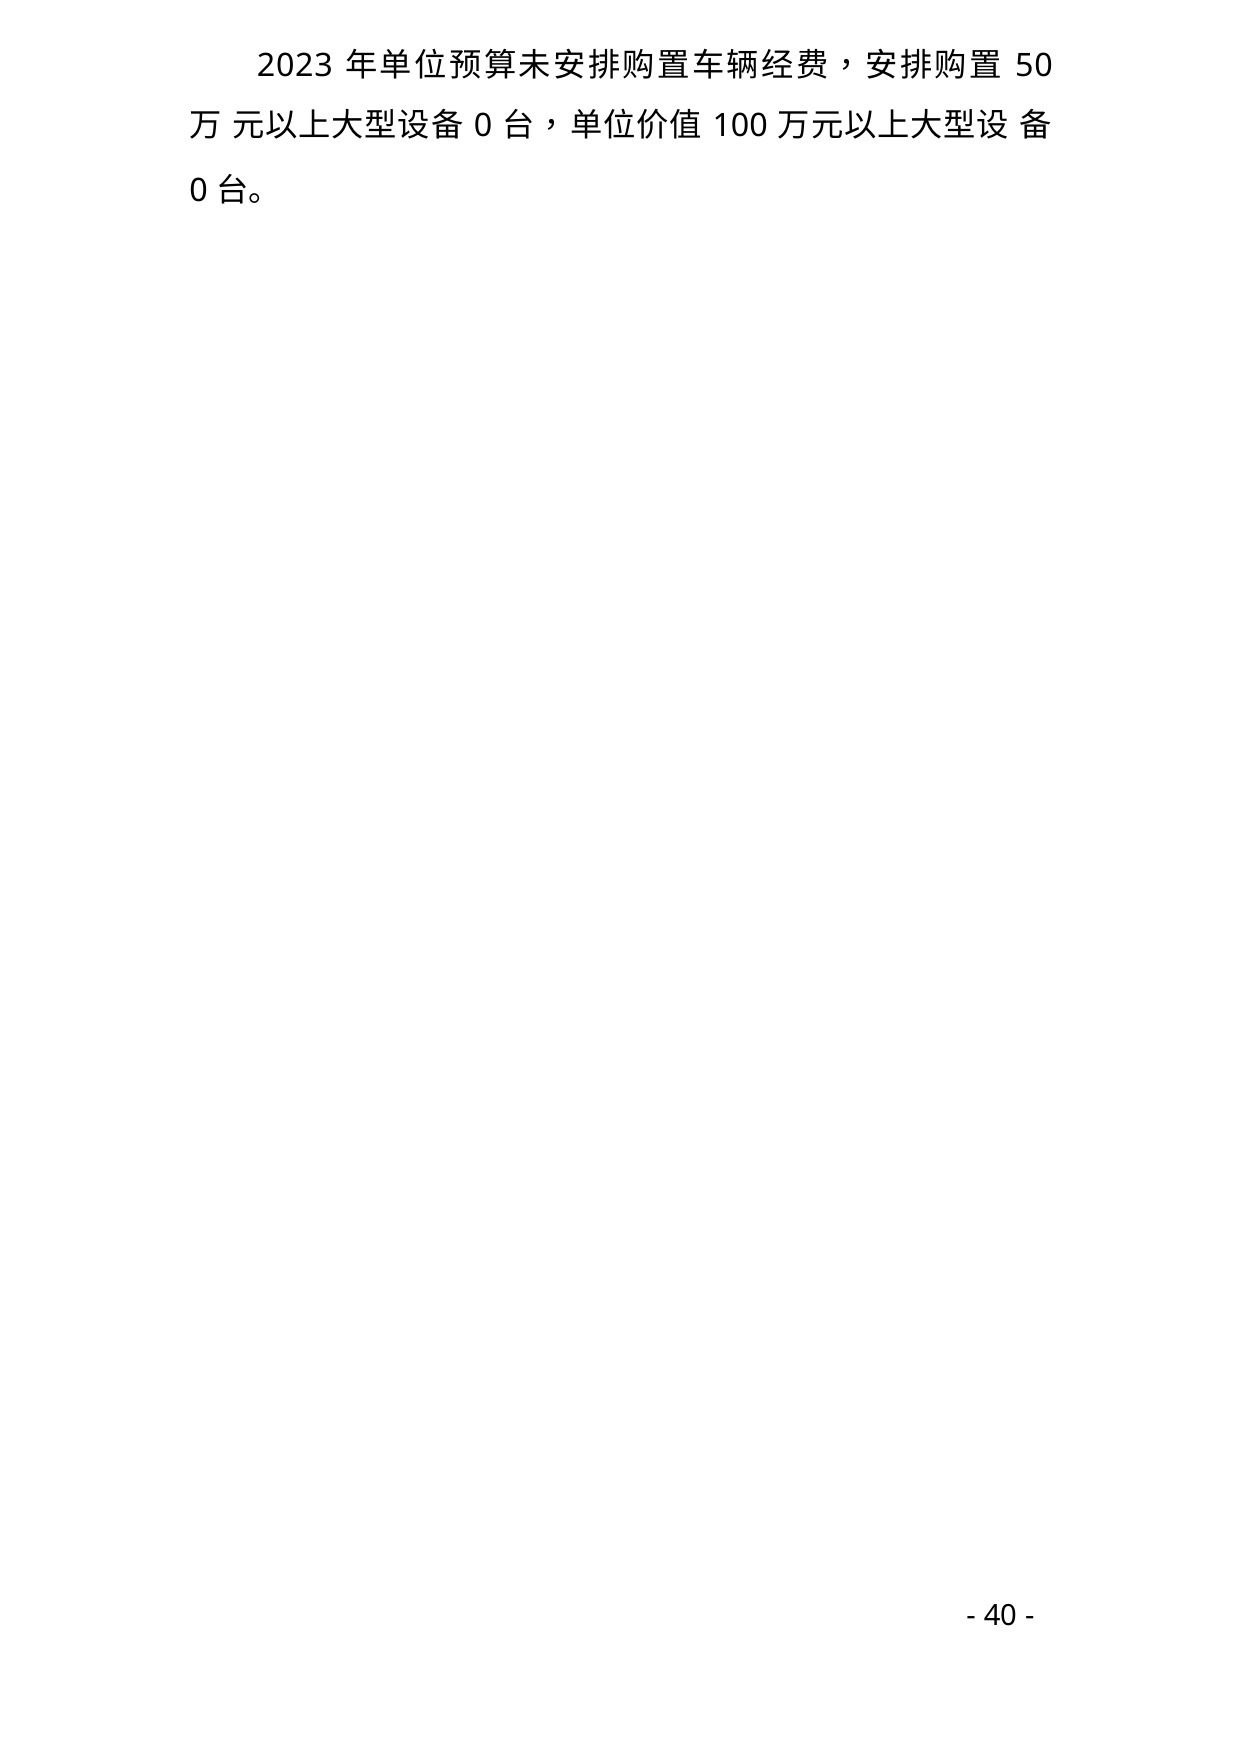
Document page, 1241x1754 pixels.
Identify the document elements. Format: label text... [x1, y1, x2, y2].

text 2023 年单位预算未安排购置车辆经费，安排购置 50 万 元以上大型设备 0 台，单位价值 100 万元以上大型设 备 0 台。 [189, 42, 1053, 211]
